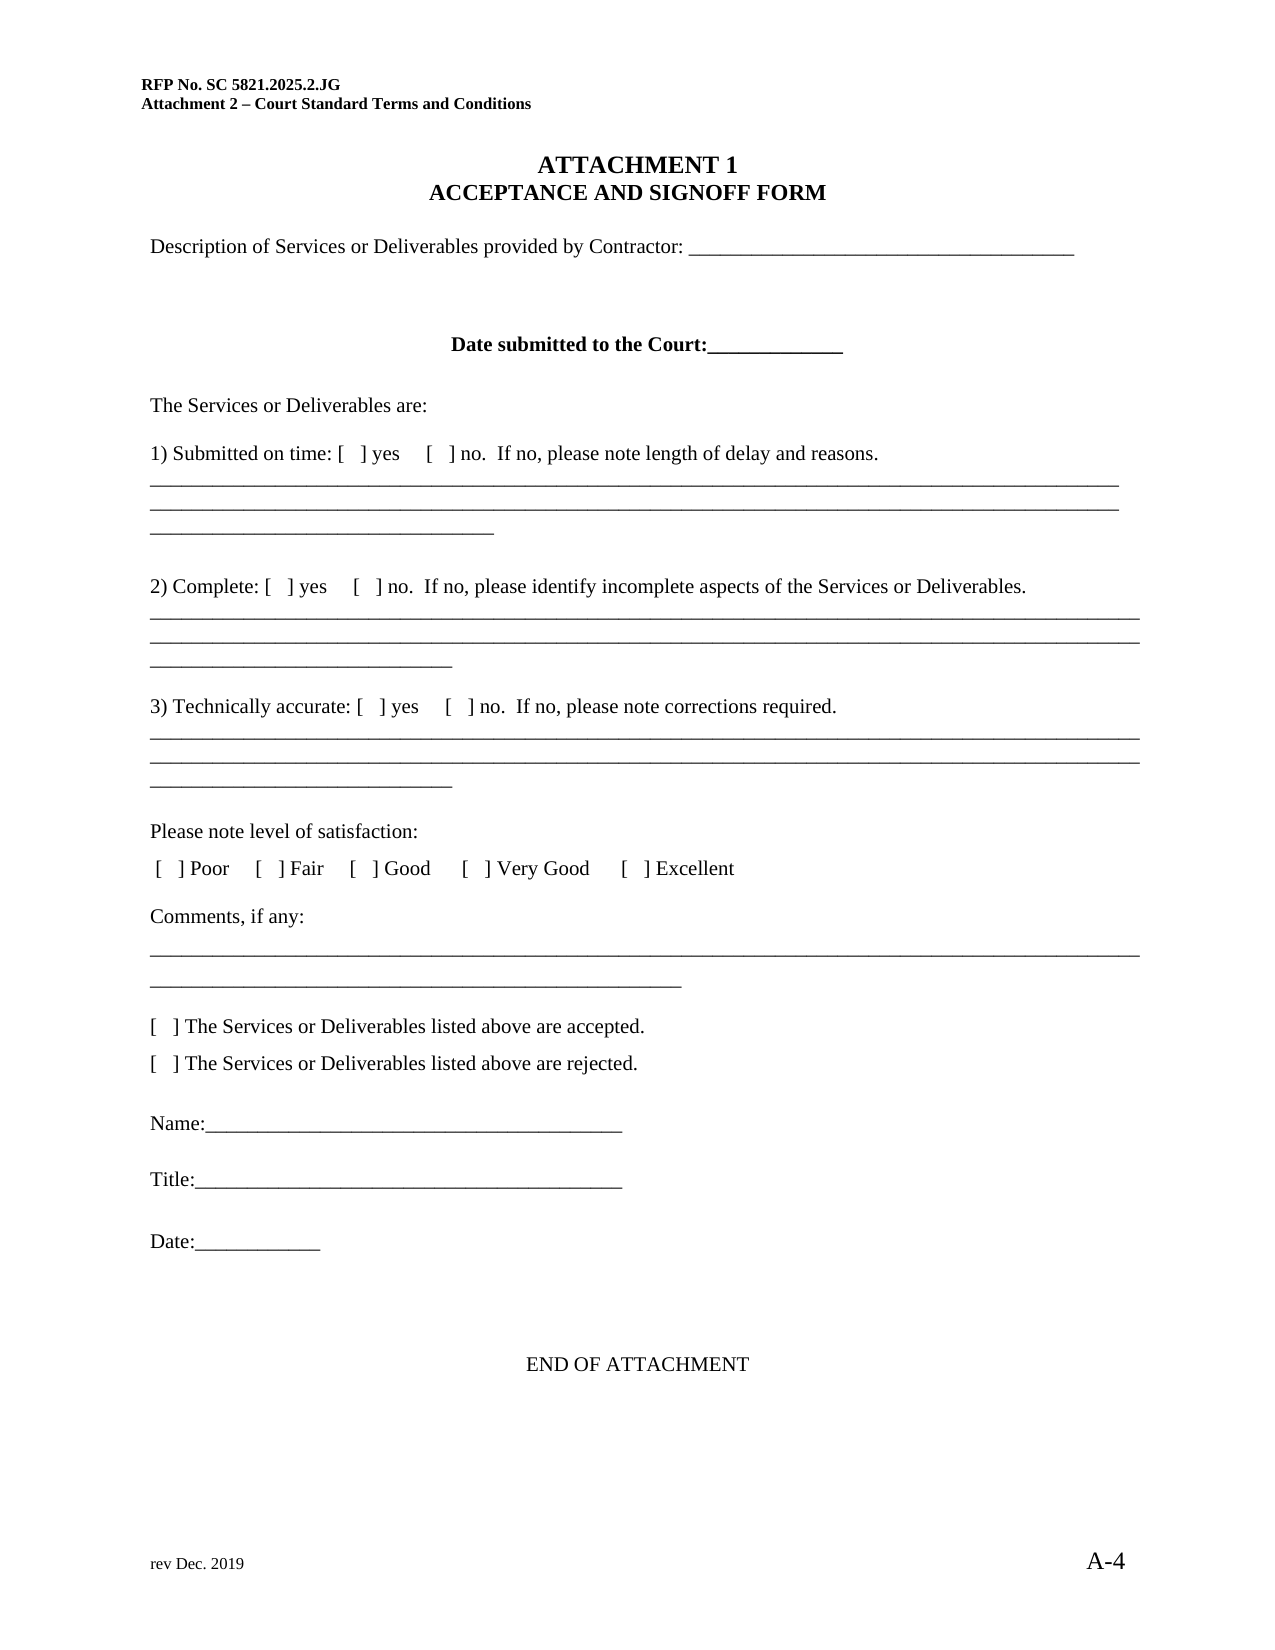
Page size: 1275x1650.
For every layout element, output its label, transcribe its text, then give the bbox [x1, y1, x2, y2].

text 2) Complete: [ ] yes [ ] no. If no, please identify incomplete aspects of the Services or Deliverables. [150, 573, 1144, 598]
subtitle END OF ATTACHMENT [150, 1352, 1125, 1376]
text ATTACHMENT 1 [150, 150, 1125, 179]
text [ ] The Services or Deliverables listed above are accepted. [150, 1014, 1125, 1038]
text The Services or Deliverables are: [150, 393, 1144, 417]
text 1) Submitted on time: [ ] yes [ ] no. If no, please note length of delay and reasons. [150, 441, 1144, 465]
text [ ] The Services or Deliverables listed above are rejected. [150, 1051, 1125, 1075]
subtitle Date submitted to the Court:_____________ [150, 332, 1144, 356]
text ___________________________________________________________________________________________________________________________________________________________________________________________________________________________ [150, 465, 1125, 537]
text Comments, if any: [150, 903, 1144, 928]
text Please note level of satisfaction: [150, 819, 1125, 843]
text ___________________________________________________________________________________________________________________________________________________________________________________________________________________________ [150, 718, 1144, 790]
text Description of Services or Deliverables provided by Contractor: _____________________________________ [150, 234, 1125, 258]
subtitle Acceptance AND Signoff Form [150, 179, 1106, 205]
text [ ] Poor [ ] Fair [ ] Good [ ] Very Good [ ] Excellent [150, 855, 1144, 879]
subtitle Title:_________________________________________ [150, 1159, 1125, 1191]
text Name:________________________________________ [150, 1111, 1144, 1135]
text 3) Technically accurate: [ ] yes [ ] no. If no, please note corrections required. [150, 694, 1144, 718]
subtitle Date:____________ [150, 1222, 1125, 1253]
text __________________________________________________________________________________________________________________________________________________ [150, 928, 1144, 990]
text ___________________________________________________________________________________________________________________________________________________________________________________________________________________________ [150, 598, 1144, 670]
